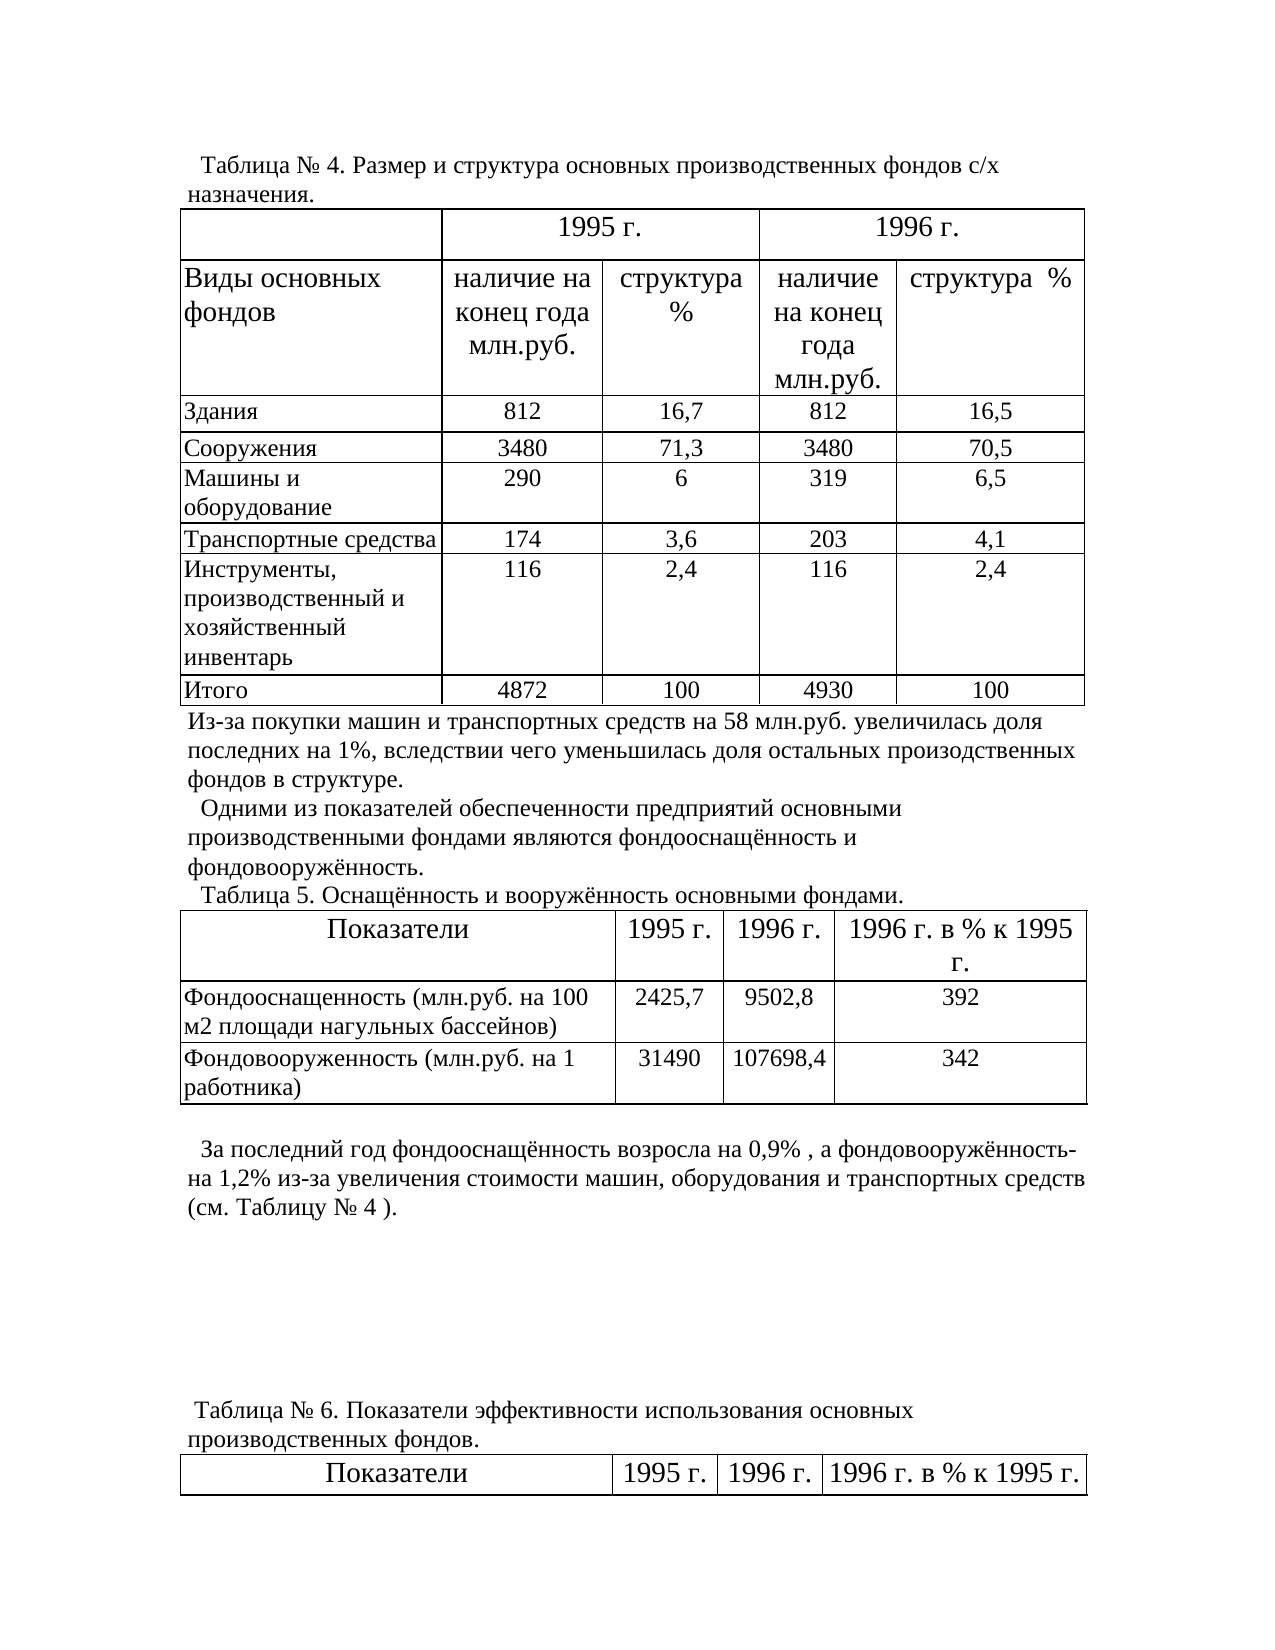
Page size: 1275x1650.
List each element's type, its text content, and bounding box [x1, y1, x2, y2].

table_cell 4930 [760, 676, 896, 704]
table_cell 116 [760, 554, 896, 674]
table_cell структура % [897, 261, 1084, 395]
table_cell 9502,8 [724, 982, 834, 1041]
table_header 1996 г. [724, 911, 834, 980]
text Таблица № 4. Размер и структура основных производственных фондов с/х назначения. [187, 150, 1087, 208]
table_cell 2,4 [897, 554, 1084, 674]
table_cell Инструменты, производственный и хозяйственный инвентарь [181, 554, 441, 674]
table_cell наличие на конец года млн.руб. [760, 261, 896, 395]
table_cell 100 [603, 676, 759, 704]
table_cell 3,6 [603, 524, 759, 553]
table_header 1995 г. [613, 1455, 717, 1494]
table_cell Итого [181, 676, 441, 704]
table_header Показатели [181, 911, 615, 980]
table_cell Машины и оборудование [181, 463, 441, 522]
text За последний год фондооснащённость возросла на 0,9% , а фондовооружённость- на 1,2% из-за увеличения стоимости машин, оборудования и транспортных средств (см. Таблицу № 4 ). [187, 1134, 1087, 1221]
table_header 1996 г. в % к 1995 г. [835, 911, 1086, 980]
table_header Показатели [181, 1455, 612, 1494]
table_cell структура % [603, 261, 759, 395]
text Таблица 5. Оснащённость и вооружённость основными фондами. [187, 880, 1087, 909]
table_cell наличие на конец года млн.руб. [443, 261, 602, 395]
table_cell 100 [897, 676, 1084, 704]
table_cell 31490 [616, 1043, 723, 1103]
table_cell 4,1 [897, 524, 1084, 553]
table_cell Транспортные средства [181, 524, 441, 553]
table_cell 203 [760, 524, 896, 553]
table_cell Виды основных фондов [181, 261, 441, 395]
table_cell 3480 [760, 433, 896, 462]
table_cell Сооружения [181, 433, 441, 462]
table_header 1996 г. [760, 210, 1084, 259]
table_cell 812 [443, 396, 602, 431]
text Из-за покупки машин и транспортных средств на 58 млн.руб. увеличилась доля последних на 1%, вследствии чего уменьшилась доля остальных произодственных фондов в структуре. [187, 706, 1087, 793]
table_cell Фондооснащенность (млн.руб. на 100 м2 площади нагульных бассейнов) [181, 982, 615, 1041]
text Одними из показателей обеспеченности предприятий основными производственными фондами являются фондооснащённость и фондовооружённость. [187, 793, 1087, 880]
table_cell 16,7 [603, 396, 759, 431]
table_cell 319 [760, 463, 896, 522]
table_header 1995 г. [616, 911, 723, 980]
table_cell Здания [181, 396, 441, 431]
table_cell 290 [443, 463, 602, 522]
table_cell 16,5 [897, 396, 1084, 431]
table_cell 116 [443, 554, 602, 674]
table_header 1995 г. [443, 210, 759, 259]
table_cell 70,5 [897, 433, 1084, 462]
table_header [181, 210, 441, 259]
table_cell 6 [603, 463, 759, 522]
table_header 1996 г. в % к 1995 г. [823, 1455, 1086, 1494]
text Таблица № 6. Показатели эффективности использования основных производственных фондов. [187, 1395, 1087, 1453]
table_cell 174 [443, 524, 602, 553]
table_cell 107698,4 [724, 1043, 834, 1103]
table_cell 342 [835, 1043, 1086, 1103]
table_cell 2,4 [603, 554, 759, 674]
table_cell 3480 [443, 433, 602, 462]
table_cell Фондовооруженность (млн.руб. на 1 работника) [181, 1043, 615, 1103]
table_cell 392 [835, 982, 1086, 1041]
table_header 1996 г. [718, 1455, 822, 1494]
table_cell 6,5 [897, 463, 1084, 522]
table_cell 812 [760, 396, 896, 431]
table_cell 71,3 [603, 433, 759, 462]
table_cell 4872 [443, 676, 602, 704]
table_cell 2425,7 [616, 982, 723, 1041]
